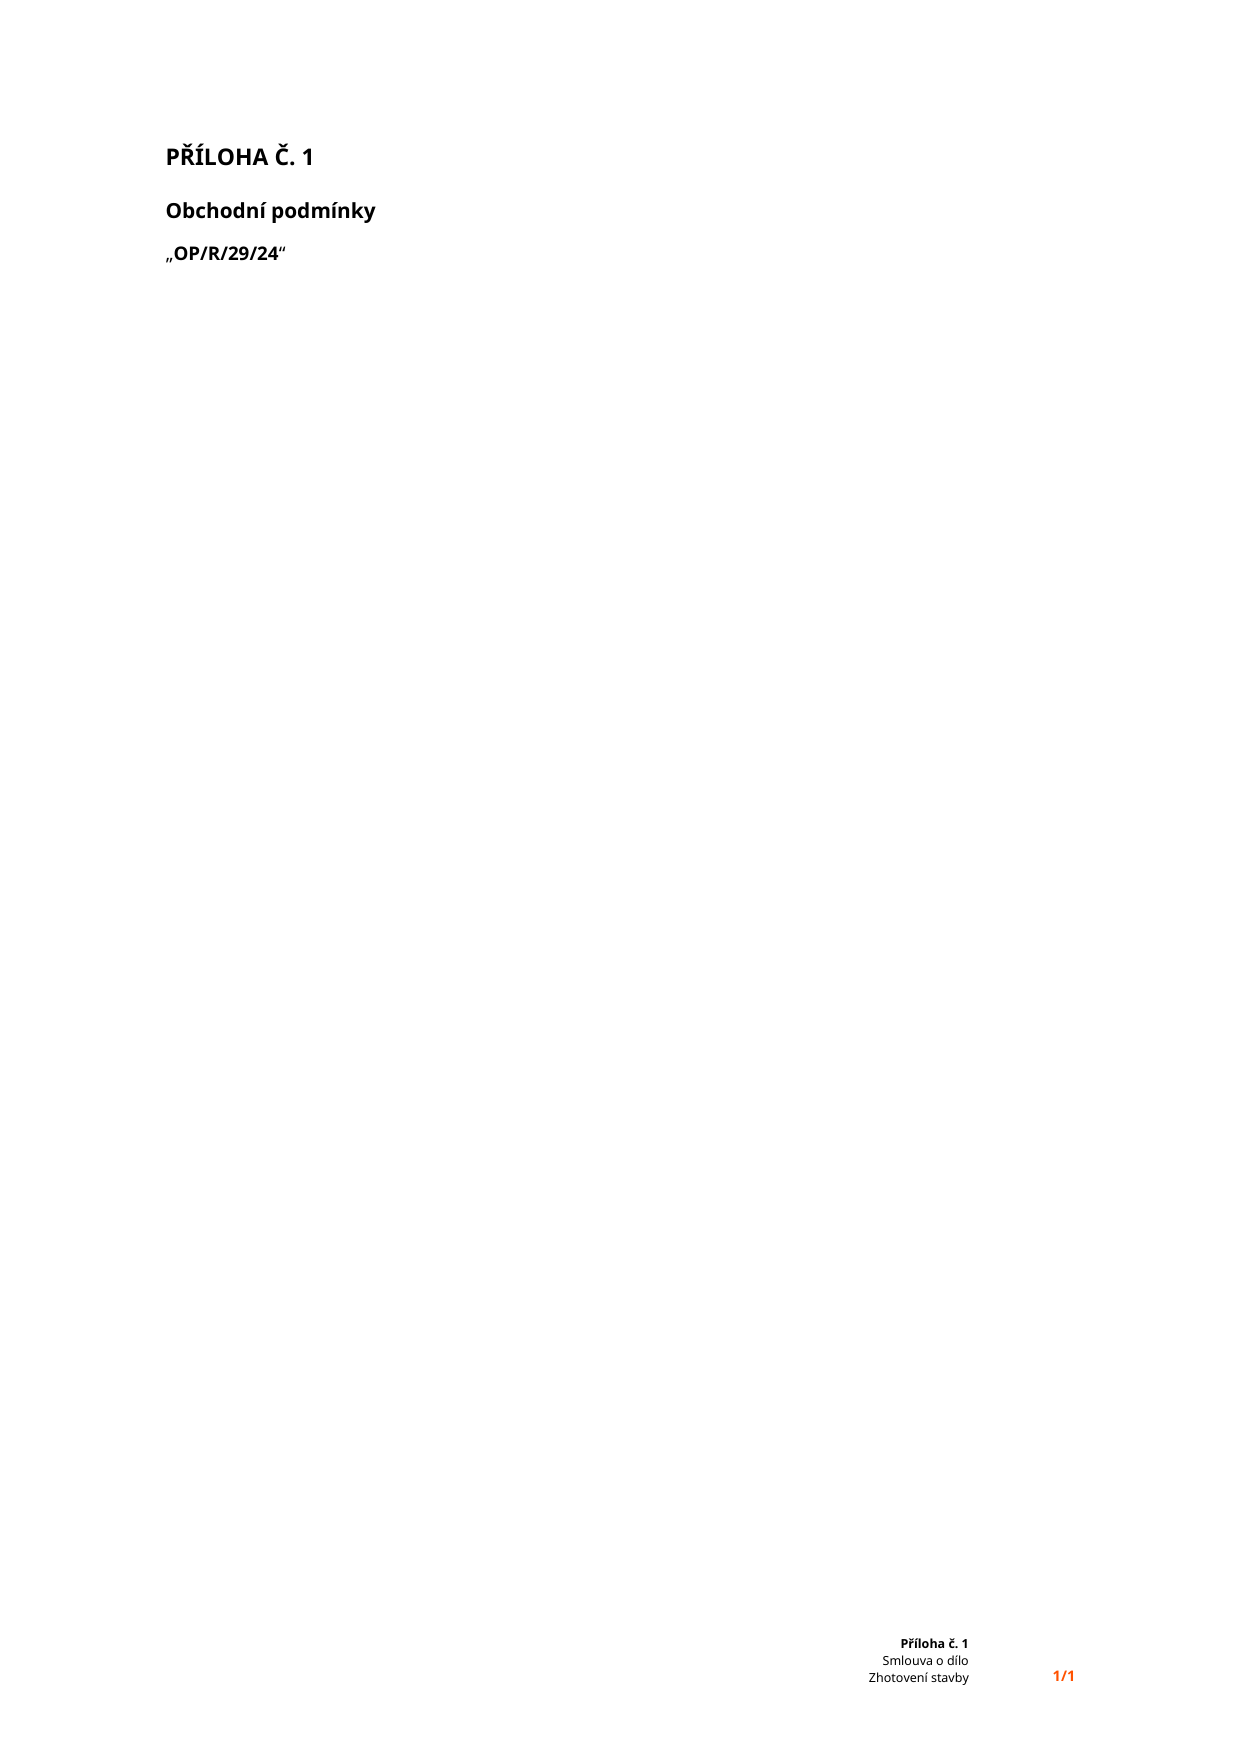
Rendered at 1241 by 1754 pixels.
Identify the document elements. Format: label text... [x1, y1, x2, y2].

text Příloha č. 1 [165, 141, 1075, 173]
text Obchodní podmínky [165, 197, 1075, 225]
text „OP/R/29/24“ [165, 240, 1075, 266]
